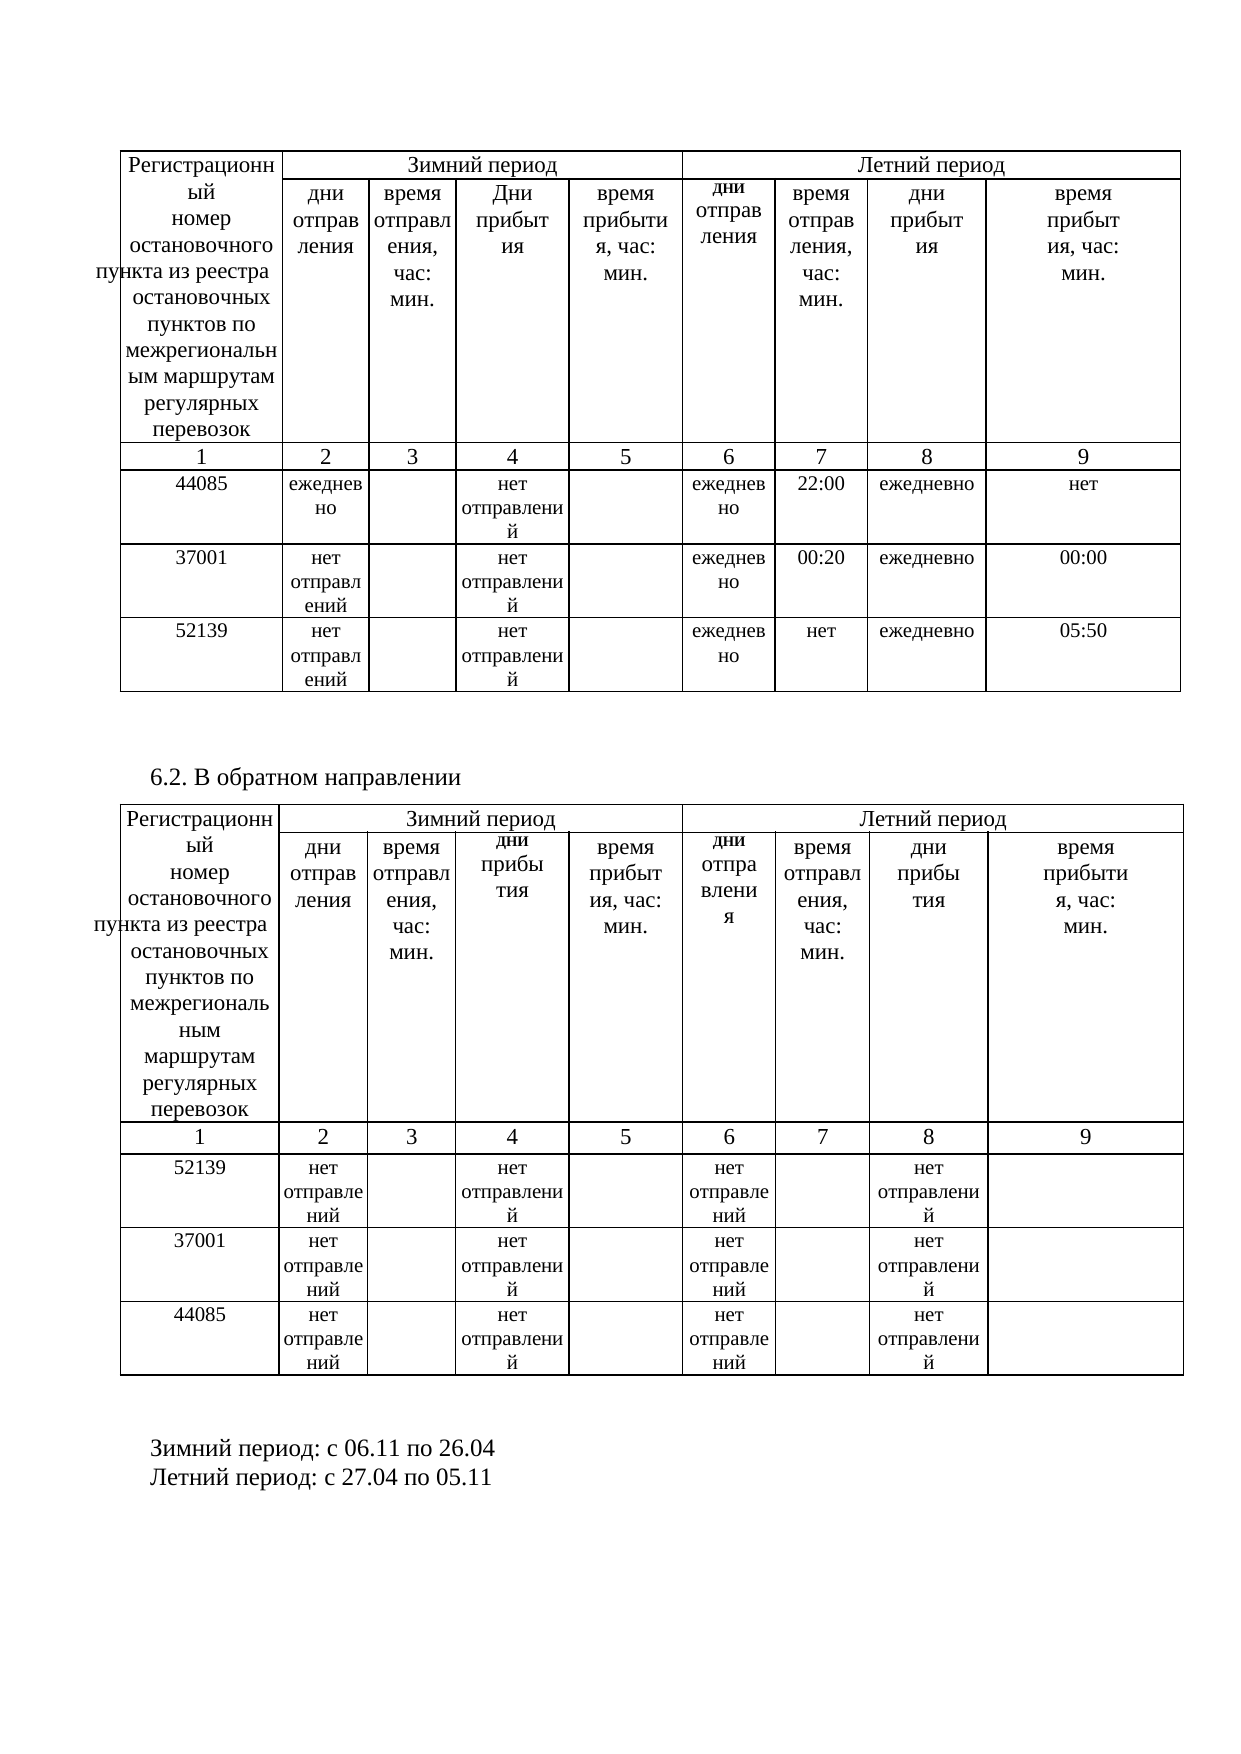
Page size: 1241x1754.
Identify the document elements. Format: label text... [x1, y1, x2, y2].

table_cell [570, 618, 682, 691]
table_cell ДНИ прибы тия [456, 833, 568, 1121]
table_cell нет отправлений [280, 1302, 367, 1374]
table_cell 4 [456, 1123, 568, 1153]
table_cell [989, 1302, 1183, 1374]
table_cell ежедневно [868, 618, 985, 691]
table_cell [368, 1302, 455, 1374]
table_cell 37001 [121, 1228, 278, 1301]
table_cell время прибыт ия, час: мин. [570, 833, 682, 1121]
table_header Зимний период [283, 152, 682, 178]
table_cell [570, 1155, 682, 1227]
table_header Регистрационный номер остановочного пункта из реестра остановочных пунктов по межрегиональным маршрутам регулярных перевозок [121, 805, 278, 1121]
table_cell ежедневно [868, 471, 985, 543]
table_cell ежедневно [868, 545, 985, 617]
table_cell дни отправ ления [283, 180, 368, 441]
table_cell дни прибыт ия [868, 180, 985, 441]
table_cell нет отправлений [456, 1302, 568, 1374]
table_cell дни отправ ления [280, 833, 367, 1121]
table_cell 2 [280, 1123, 367, 1153]
table_cell 8 [868, 443, 985, 469]
table_cell 7 [776, 443, 867, 469]
table_cell ежедневно [683, 545, 774, 617]
table_cell [776, 1302, 869, 1374]
table_cell нет отправлений [683, 1228, 775, 1301]
table_cell ежедневно [683, 618, 774, 691]
table_cell нет отправлений [456, 1155, 568, 1227]
table_cell нет отправлений [870, 1302, 987, 1374]
table_cell [370, 618, 455, 691]
table_header Зимний период [280, 805, 682, 831]
table_cell 9 [987, 443, 1180, 469]
table_cell [370, 545, 455, 617]
table_cell 00:20 [776, 545, 867, 617]
table_cell [368, 1228, 455, 1301]
table_cell 8 [870, 1123, 987, 1153]
table_cell время прибыт ия, час: мин. [987, 180, 1180, 441]
table_cell ДНИ отправ ления [683, 180, 774, 441]
table_cell [570, 545, 682, 617]
table_cell нет отправлений [683, 1155, 775, 1227]
table_cell 1 [121, 1123, 278, 1153]
table_cell [989, 1228, 1183, 1301]
table_cell нет отправлений [280, 1155, 367, 1227]
table_cell дни прибы тия [870, 833, 987, 1121]
table_header Регистрационный номер остановочного пункта из реестра остановочных пунктов по межрегиональным маршрутам регулярных перевозок [121, 152, 282, 441]
table_cell нет отправлений [683, 1302, 775, 1374]
text 6.2. В обратном направлении [150, 762, 1090, 791]
table_cell [370, 471, 455, 543]
table_cell нет [987, 471, 1180, 543]
table_cell Дни прибыт ия [457, 180, 568, 441]
table_cell 4 [457, 443, 568, 469]
table_cell нет отправлений [457, 545, 568, 617]
table_cell 05:50 [987, 618, 1180, 691]
table_header Летний период [683, 805, 1183, 831]
table_cell время прибыти я, час: мин. [989, 833, 1183, 1121]
table_cell ДНИ отпра влени я [683, 833, 775, 1121]
table_cell 7 [776, 1123, 869, 1153]
table_cell 3 [368, 1123, 455, 1153]
table_cell ежедневно [283, 471, 368, 543]
table_cell время прибыти я, час: мин. [570, 180, 682, 441]
table_cell 37001 [121, 545, 282, 617]
table_cell 5 [570, 1123, 682, 1153]
table_cell 52139 [121, 1155, 278, 1227]
table_cell 1 [121, 443, 282, 469]
table_cell нет отправлений [280, 1228, 367, 1301]
table_cell 44085 [121, 471, 282, 543]
table_cell 6 [683, 1123, 775, 1153]
table_cell время отправл ения, час: мин. [368, 833, 455, 1121]
table_cell [570, 471, 682, 543]
table_cell время отправл ения, час: мин. [776, 833, 869, 1121]
table_cell 3 [370, 443, 455, 469]
table_cell время отправ ления, час: мин. [776, 180, 867, 441]
table_cell [989, 1155, 1183, 1227]
table_cell нет отправлений [456, 1228, 568, 1301]
table_cell ежедневно [683, 471, 774, 543]
table_cell нет отправлений [457, 618, 568, 691]
table_cell 9 [989, 1123, 1183, 1153]
table_cell [776, 1155, 869, 1227]
table_cell 44085 [121, 1302, 278, 1374]
table_cell нет отправлений [283, 618, 368, 691]
table_cell [368, 1155, 455, 1227]
table_cell нет отправлений [283, 545, 368, 617]
table_cell время отправл ения, час: мин. [370, 180, 455, 441]
table_cell [776, 1228, 869, 1301]
text Летний период: с 27.04 по 05.11 [150, 1462, 1090, 1491]
table_cell 6 [683, 443, 774, 469]
table_cell 52139 [121, 618, 282, 691]
table_cell нет отправлений [870, 1228, 987, 1301]
text Зимний период: с 06.11 по 26.04 [150, 1433, 1090, 1462]
table_cell 00:00 [987, 545, 1180, 617]
table_cell [570, 1228, 682, 1301]
table_cell [570, 1302, 682, 1374]
table_cell нет отправлений [457, 471, 568, 543]
table_cell 5 [570, 443, 682, 469]
table_cell нет отправлений [870, 1155, 987, 1227]
table_cell 2 [283, 443, 368, 469]
table_header Летний период [683, 152, 1180, 178]
table_cell нет [776, 618, 867, 691]
table_cell 22:00 [776, 471, 867, 543]
